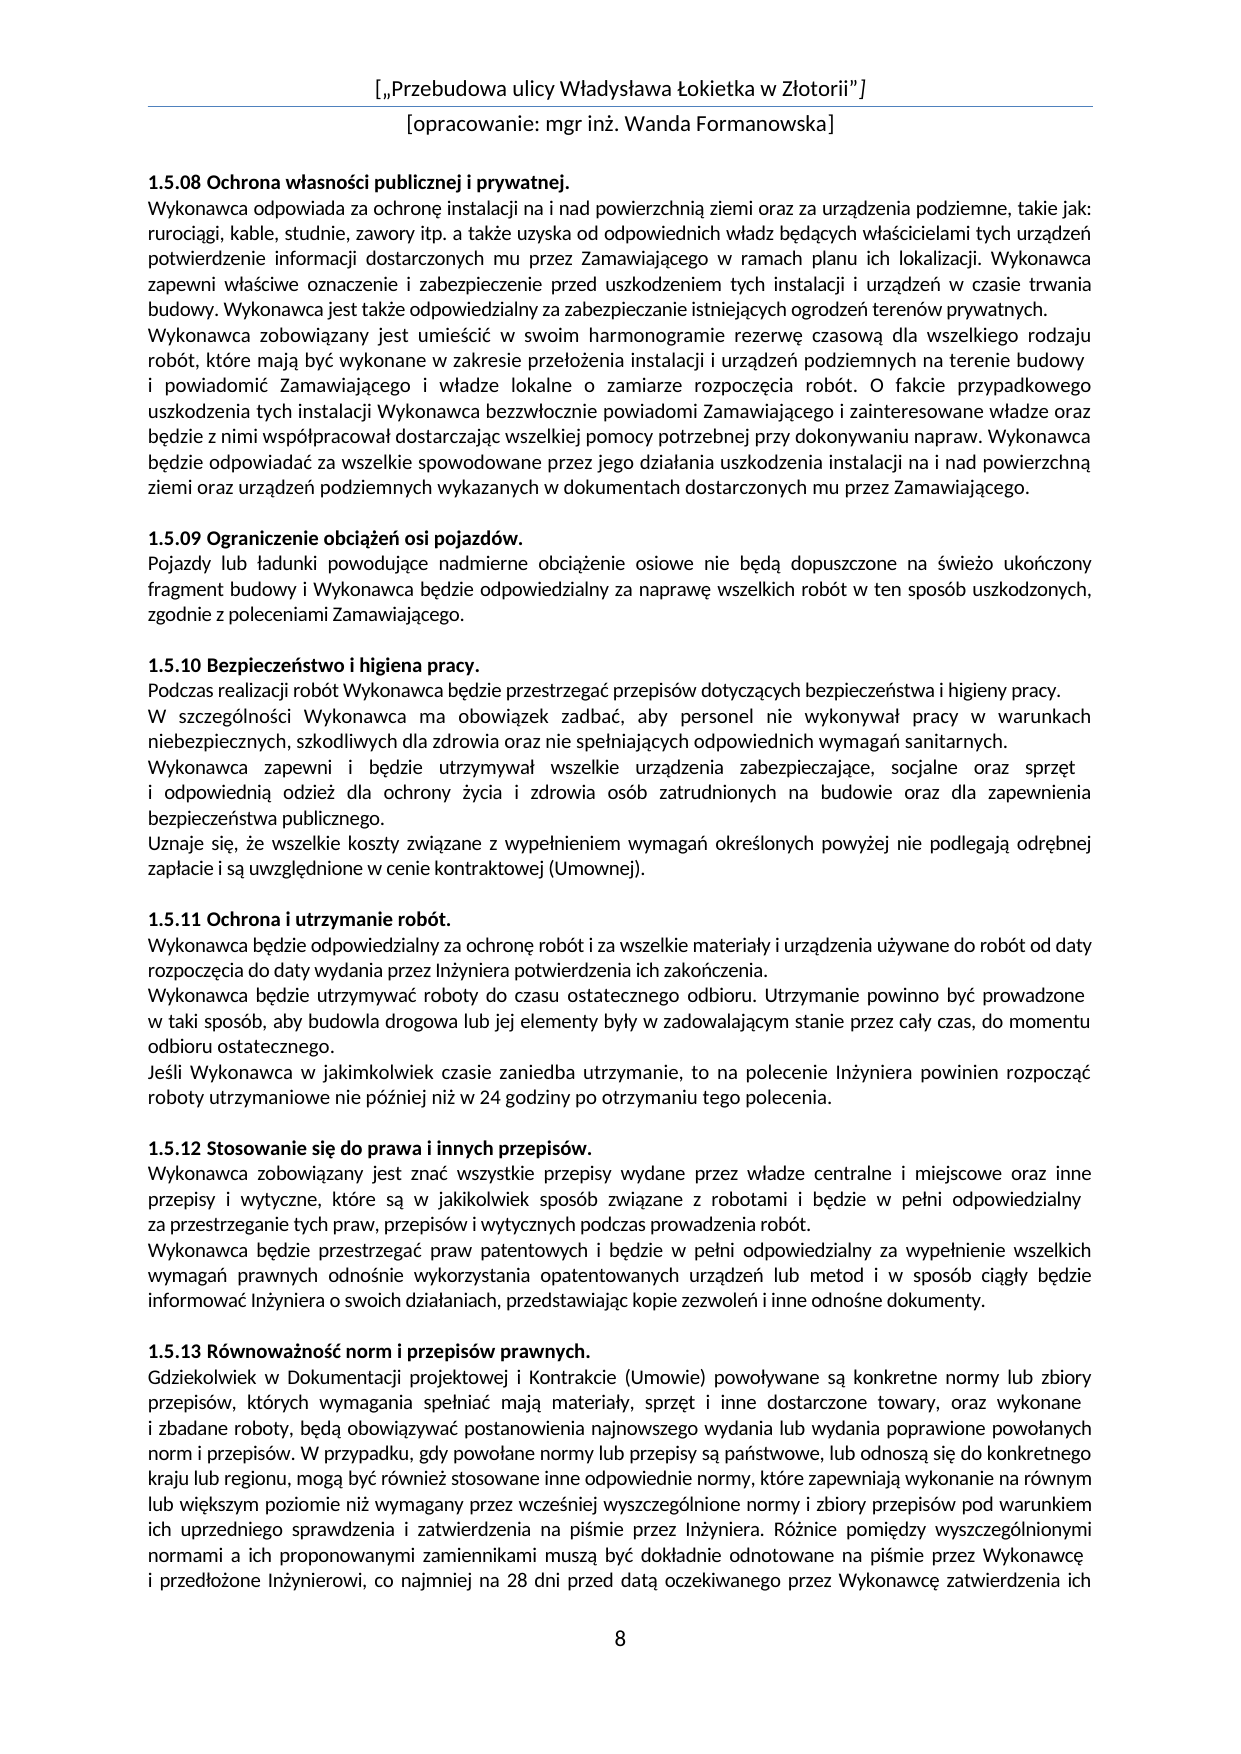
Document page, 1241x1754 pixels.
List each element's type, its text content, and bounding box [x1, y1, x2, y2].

list Ochrona i utrzymanie robót. [148, 906, 1093, 932]
list Wykonawca zobowiązany jest znać wszystkie przepisy wydane przez władze centralne i miejscowe oraz inne przepisy i wytyczne, które są w jakikolwiek sposób związane z robotami i będzie w pełni odpowiedzialny za przestrzeganie tych praw, przepisów i wytycznych podczas prowadzenia robót. [148, 1161, 1093, 1237]
list Równoważność norm i przepisów prawnych. [148, 1338, 1093, 1364]
list Wykonawca odpowiada za ochronę instalacji na i nad powierzchnią ziemi oraz za urządzenia podziemne, takie jak: rurociągi, kable, studnie, zawory itp. a także uzyska od odpowiednich władz będących właścicielami tych urządzeń potwierdzenie informacji dostarczonych mu przez Zamawiającego w ramach planu ich lokalizacji. Wykonawca zapewni właściwe oznaczenie i zabezpieczenie przed uszkodzeniem tych instalacji i urządzeń w czasie trwania budowy. Wykonawca jest także odpowiedzialny za zabezpieczanie istniejących ogrodzeń terenów prywatnych. [148, 195, 1093, 322]
list Pojazdy lub ładunki powodujące nadmierne obciążenie osiowe nie będą dopuszczone na świeżo ukończony fragment budowy i Wykonawca będzie odpowiedzialny za naprawę wszelkich robót w ten sposób uszkodzonych, zgodnie z poleceniami Zamawiającego. [148, 551, 1093, 627]
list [148, 1364, 1093, 1593]
list Podczas realizacji robót Wykonawca będzie przestrzegać przepisów dotyczących bezpieczeństwa i higieny pracy. [148, 678, 1093, 703]
list Ograniczenie obciążeń osi pojazdów. [148, 525, 1093, 551]
list W szczególności Wykonawca ma obowiązek zadbać, aby personel nie wykonywał pracy w warunkach niebezpiecznych, szkodliwych dla zdrowia oraz nie spełniających odpowiednich wymagań sanitarnych. [148, 703, 1093, 754]
list Wykonawca zobowiązany jest umieścić w swoim harmonogramie rezerwę czasową dla wszelkiego rodzaju robót, które mają być wykonane w zakresie przełożenia instalacji i urządzeń podziemnych na terenie budowy i powiadomić Zamawiającego i władze lokalne o zamiarze rozpoczęcia robót. O fakcie przypadkowego uszkodzenia tych instalacji Wykonawca bezzwłocznie powiadomi Zamawiającego i zainteresowane władze oraz będzie z nimi współpracował dostarczając wszelkiej pomocy potrzebnej przy dokonywaniu napraw. Wykonawca będzie odpowiadać za wszelkie spowodowane przez jego działania uszkodzenia instalacji na i nad powierzchną ziemi oraz urządzeń podziemnych wykazanych w dokumentach dostarczonych mu przez Zamawiającego. [148, 322, 1093, 500]
list Wykonawca zapewni i będzie utrzymywał wszelkie urządzenia zabezpieczające, socjalne oraz sprzęt i odpowiednią odzież dla ochrony życia i zdrowia osób zatrudnionych na budowie oraz dla zapewnienia bezpieczeństwa publicznego. [148, 754, 1093, 830]
list Jeśli Wykonawca w jakimkolwiek czasie zaniedba utrzymanie, to na polecenie Inżyniera powinien rozpocząć roboty utrzymaniowe nie później niż w 24 godziny po otrzymaniu tego polecenia. [148, 1059, 1093, 1110]
list Uznaje się, że wszelkie koszty związane z wypełnieniem wymagań określonych powyżej nie podlegają odrębnej zapłacie i są uwzględnione w cenie kontraktowej (Umownej). [148, 830, 1093, 881]
list Wykonawca będzie przestrzegać praw patentowych i będzie w pełni odpowiedzialny za wypełnienie wszelkich wymagań prawnych odnośnie wykorzystania opatentowanych urządzeń lub metod i w sposób ciągły będzie informować Inżyniera o swoich działaniach, przedstawiając kopie zezwoleń i inne odnośne dokumenty. [148, 1237, 1093, 1313]
list Stosowanie się do prawa i innych przepisów. [148, 1135, 1093, 1161]
list Bezpieczeństwo i higiena pracy. [148, 652, 1093, 678]
text Wykonawca będzie odpowiedzialny za ochronę robót i za wszelkie materiały i urządzenia używane do robót od daty rozpoczęcia do daty wydania przez Inżyniera potwierdzenia ich zakończenia. [148, 932, 1093, 983]
list Wykonawca będzie utrzymywać roboty do czasu ostatecznego odbioru. Utrzymanie powinno być prowadzone w taki sposób, aby budowla drogowa lub jej elementy były w zadowalającym stanie przez cały czas, do momentu odbioru ostatecznego. [148, 983, 1093, 1059]
list Ochrona własności publicznej i prywatnej. [148, 169, 1093, 195]
